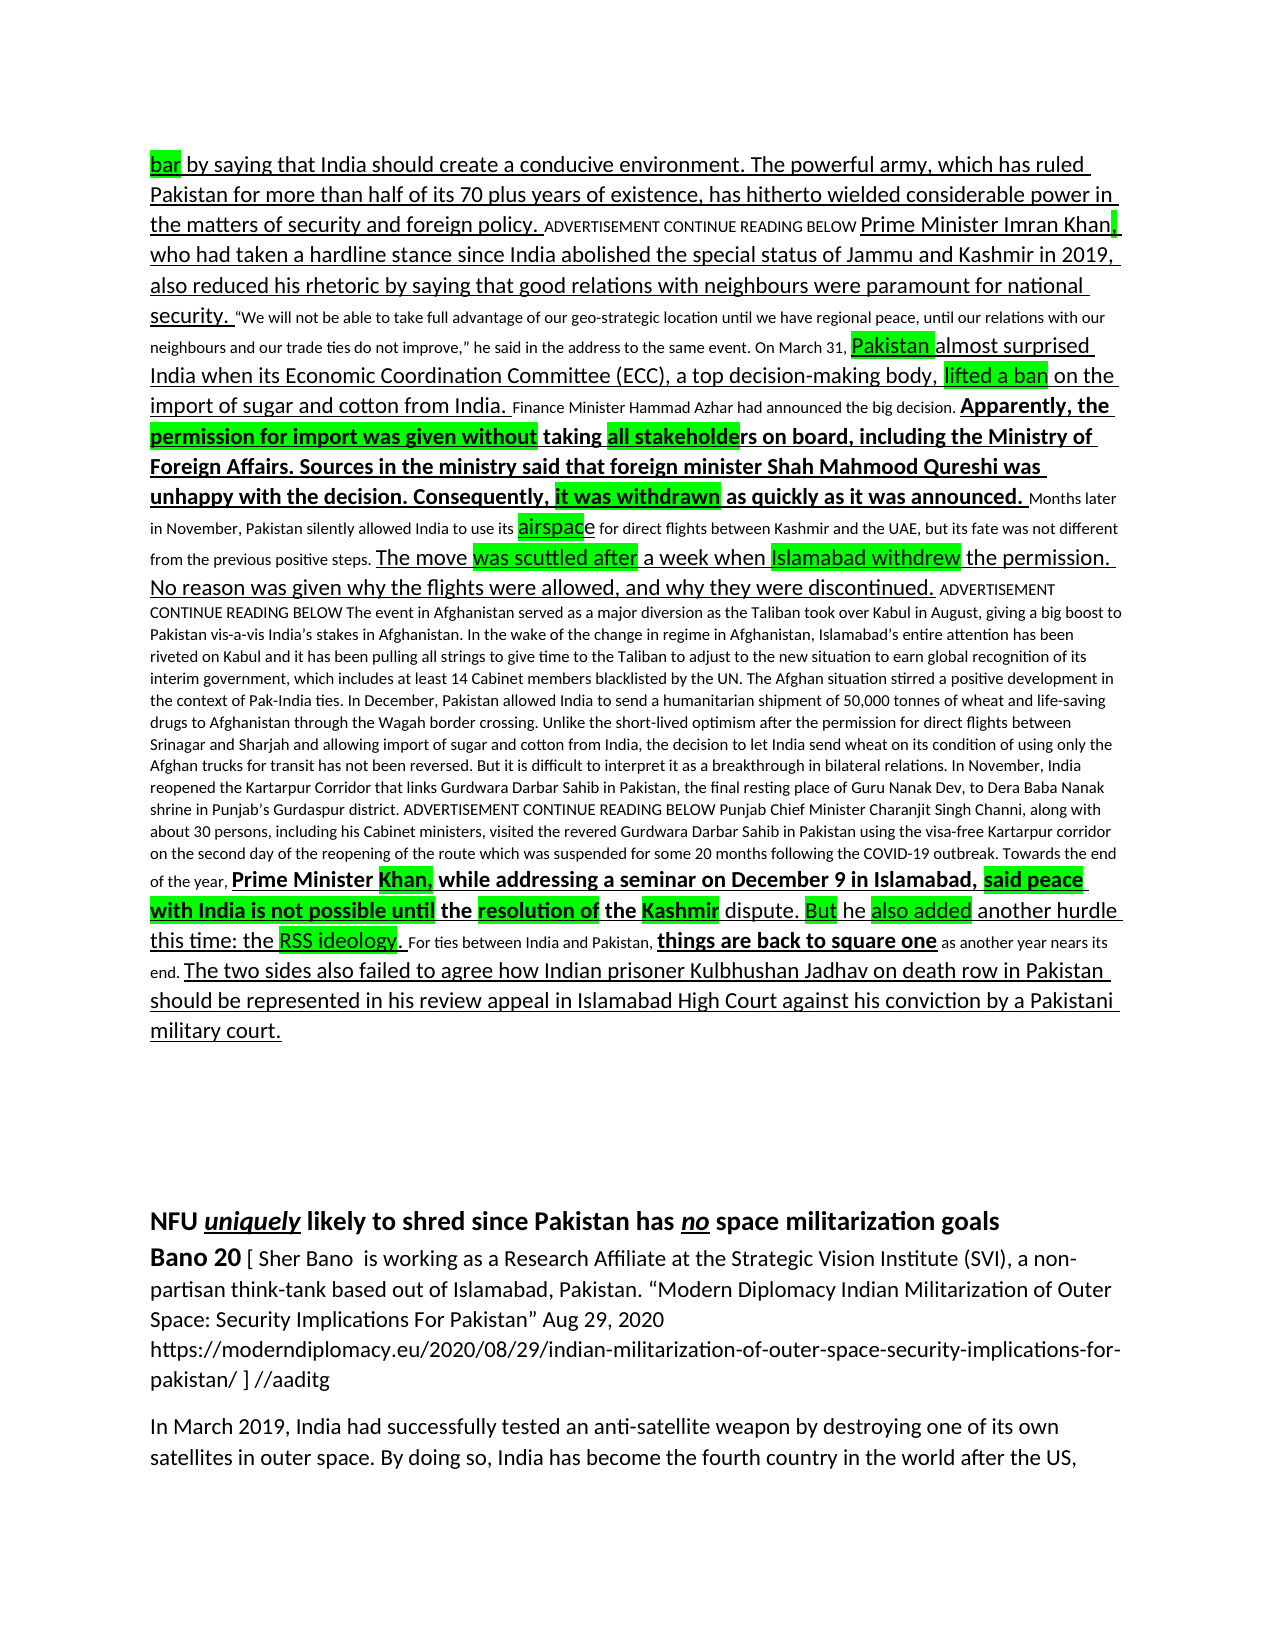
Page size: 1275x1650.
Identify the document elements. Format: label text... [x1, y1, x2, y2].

text Bano 20 [ Sher Bano is working as a Research Affiliate at the Strategic Vision Institute (SVI), a non-partisan think-tank based out of Islamabad, Pakistan. “Modern Diplomacy Indian Militarization of Outer Space: Security Implications For Pakistan” Aug 29, 2020 https://moderndiplomacy.eu/2020/08/29/indian-militarization-of-outer-space-security-implications-for-pakistan/ ] //aaditg [150, 1240, 1125, 1394]
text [150, 150, 1125, 1045]
subtitle NFU uniquely likely to shred since Pakistan has no space militarization goals [150, 1204, 1125, 1237]
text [150, 1412, 1125, 1471]
